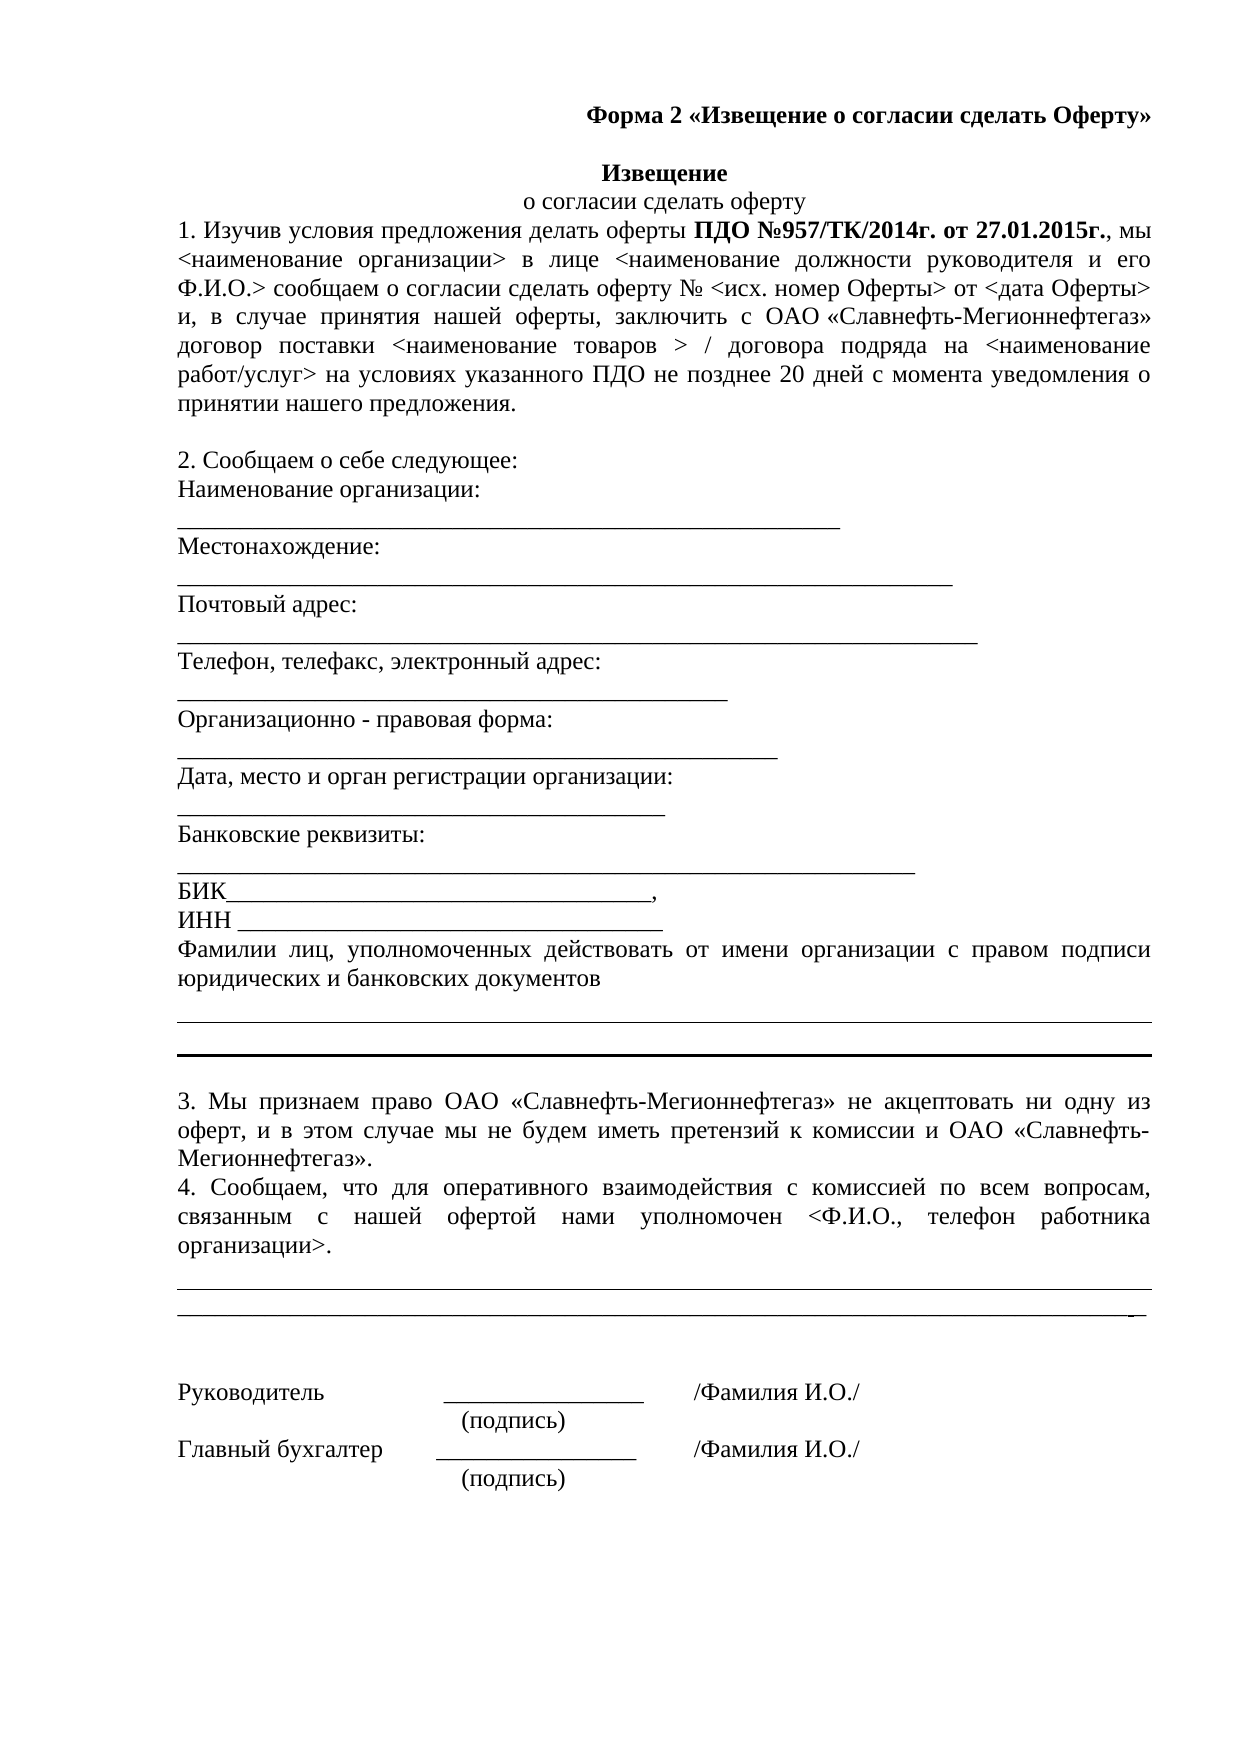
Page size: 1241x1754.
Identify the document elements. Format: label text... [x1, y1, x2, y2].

text 4. Сообщаем, что для оперативного взаимодействия с комиссией по всем вопросам, связанным с нашей офертой нами уполномочен <Ф.И.О., телефон работника организации>. [177, 1172, 1152, 1258]
text Форма 2 «Извещение о согласии сделать Оферту» [177, 100, 1152, 129]
text Местонахождение: ______________________________________________________________ [177, 531, 1152, 589]
text Главный бухгалтер ________________ /Фамилия И.О./ [177, 1434, 1152, 1463]
text Фамилии лиц, уполномоченных действовать от имени организации с правом подписи юридических и банковских документов [177, 934, 1152, 991]
text Почтовый адрес: ________________________________________________________________ [177, 589, 1152, 646]
text Банковские реквизиты: ___________________________________________________________ [177, 819, 1152, 876]
text Дата, место и орган регистрации организации: _______________________________________ [177, 761, 1152, 819]
text 1. Изучив условия предложения делать оферты ПДО №957/ТК/2014г. от 27.01.2015г., мы <наименование организации> в лице <наименование должности руководителя и его Ф.И.О.> сообщаем о согласии сделать оферту № <исх. номер Оферты> от <дата Оферты> и, в случае принятия нашей оферты, заключить с ОАО «Славнефть-Мегионнефтегаз» договор поставки <наименование товаров > / договора подряда на <наименование работ/услуг> на условиях указанного ПДО не позднее 20 дней с момента уведомления о принятии нашего предложения. [177, 215, 1152, 416]
text 3. Мы признаем право ОАО «Славнефть-Мегионнефтегаз» не акцептовать ни одну из оферт, и в этом случае мы не будем иметь претензий к комиссии и ОАО «Славнефть-Мегионнефтегаз». [177, 1086, 1152, 1172]
text (подпись) [177, 1405, 1152, 1434]
text о согласии сделать оферту [177, 186, 1152, 215]
text Организационно - правовая форма: ________________________________________________ [177, 704, 1152, 761]
text Руководитель ________________ /Фамилия И.О./ [177, 1377, 1152, 1405]
text Извещение [177, 158, 1152, 186]
text (подпись) [177, 1463, 1152, 1492]
text Наименование организации: _____________________________________________________ [177, 474, 1152, 531]
text ИНН __________________________________ [177, 905, 1152, 934]
text Телефон, телефакс, электронный адрес: ____________________________________________ [177, 646, 1152, 704]
text БИК__________________________________, [177, 876, 1152, 905]
text ____________________________________________________________________________ _ [177, 1290, 1152, 1319]
text 2. Сообщаем о себе следующее: [177, 445, 1152, 474]
